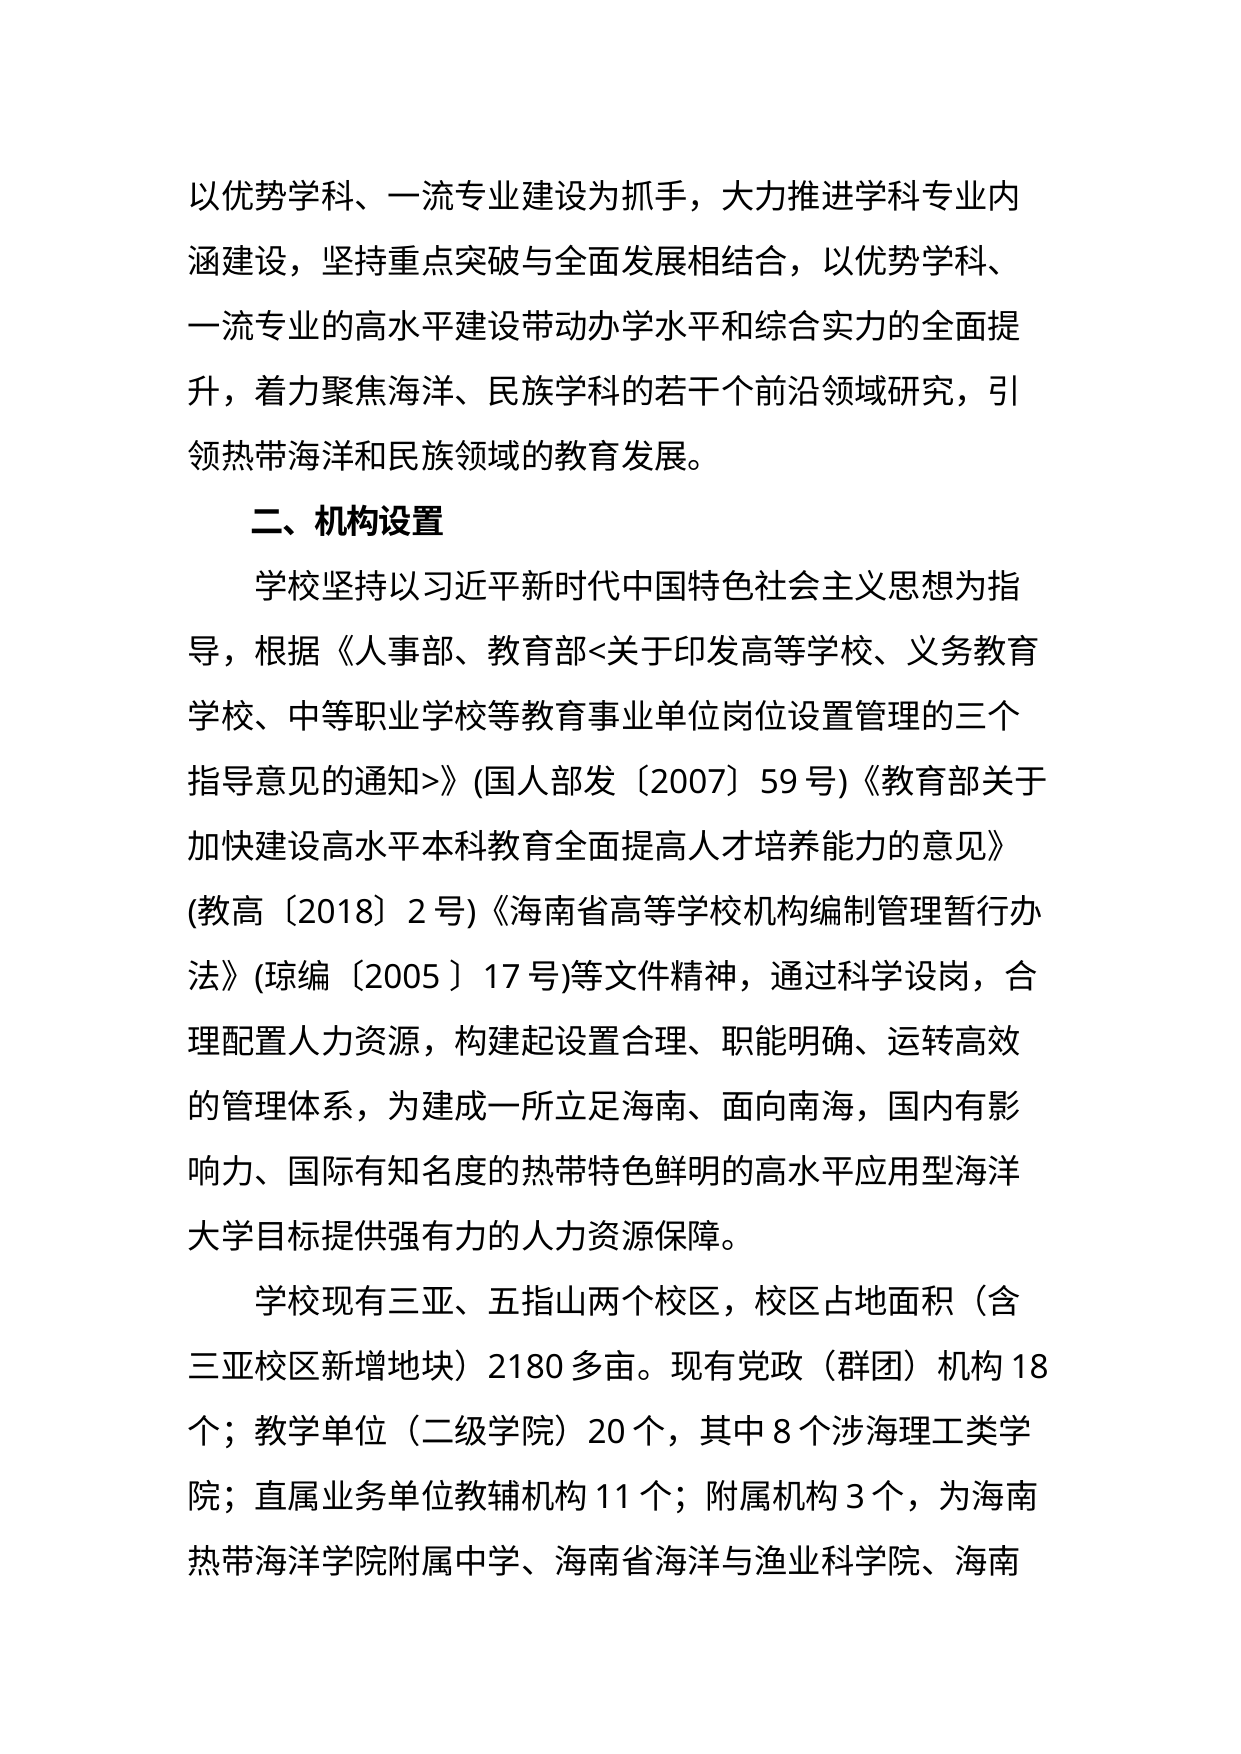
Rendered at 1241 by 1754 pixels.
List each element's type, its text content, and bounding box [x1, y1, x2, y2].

list 二、机构设置 [187, 487, 1053, 552]
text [187, 162, 1053, 487]
text 学校坚持以习近平新时代中国特色社会主义思想为指导，根据《人事部、教育部<关于印发高等学校、义务教育学校、中等职业学校等教育事业单位岗位设置管理的三个指导意见的通知>》(国人部发〔2007〕59号)《教育部关于加快建设高水平本科教育全面提高人才培养能力的意见》(教高〔2018〕2号)《海南省高等学校机构编制管理暂行办法》(琼编〔2005 〕17号)等文件精神，通过科学设岗，合理配置人力资源，构建起设置合理、职能明确、运转高效的管理体系，为建成一所立足海南、面向南海，国内有影响力、国际有知名度的热带特色鲜明的高水平应用型海洋大学目标提供强有力的人力资源保障。 [187, 552, 1053, 1267]
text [187, 1267, 1053, 1592]
